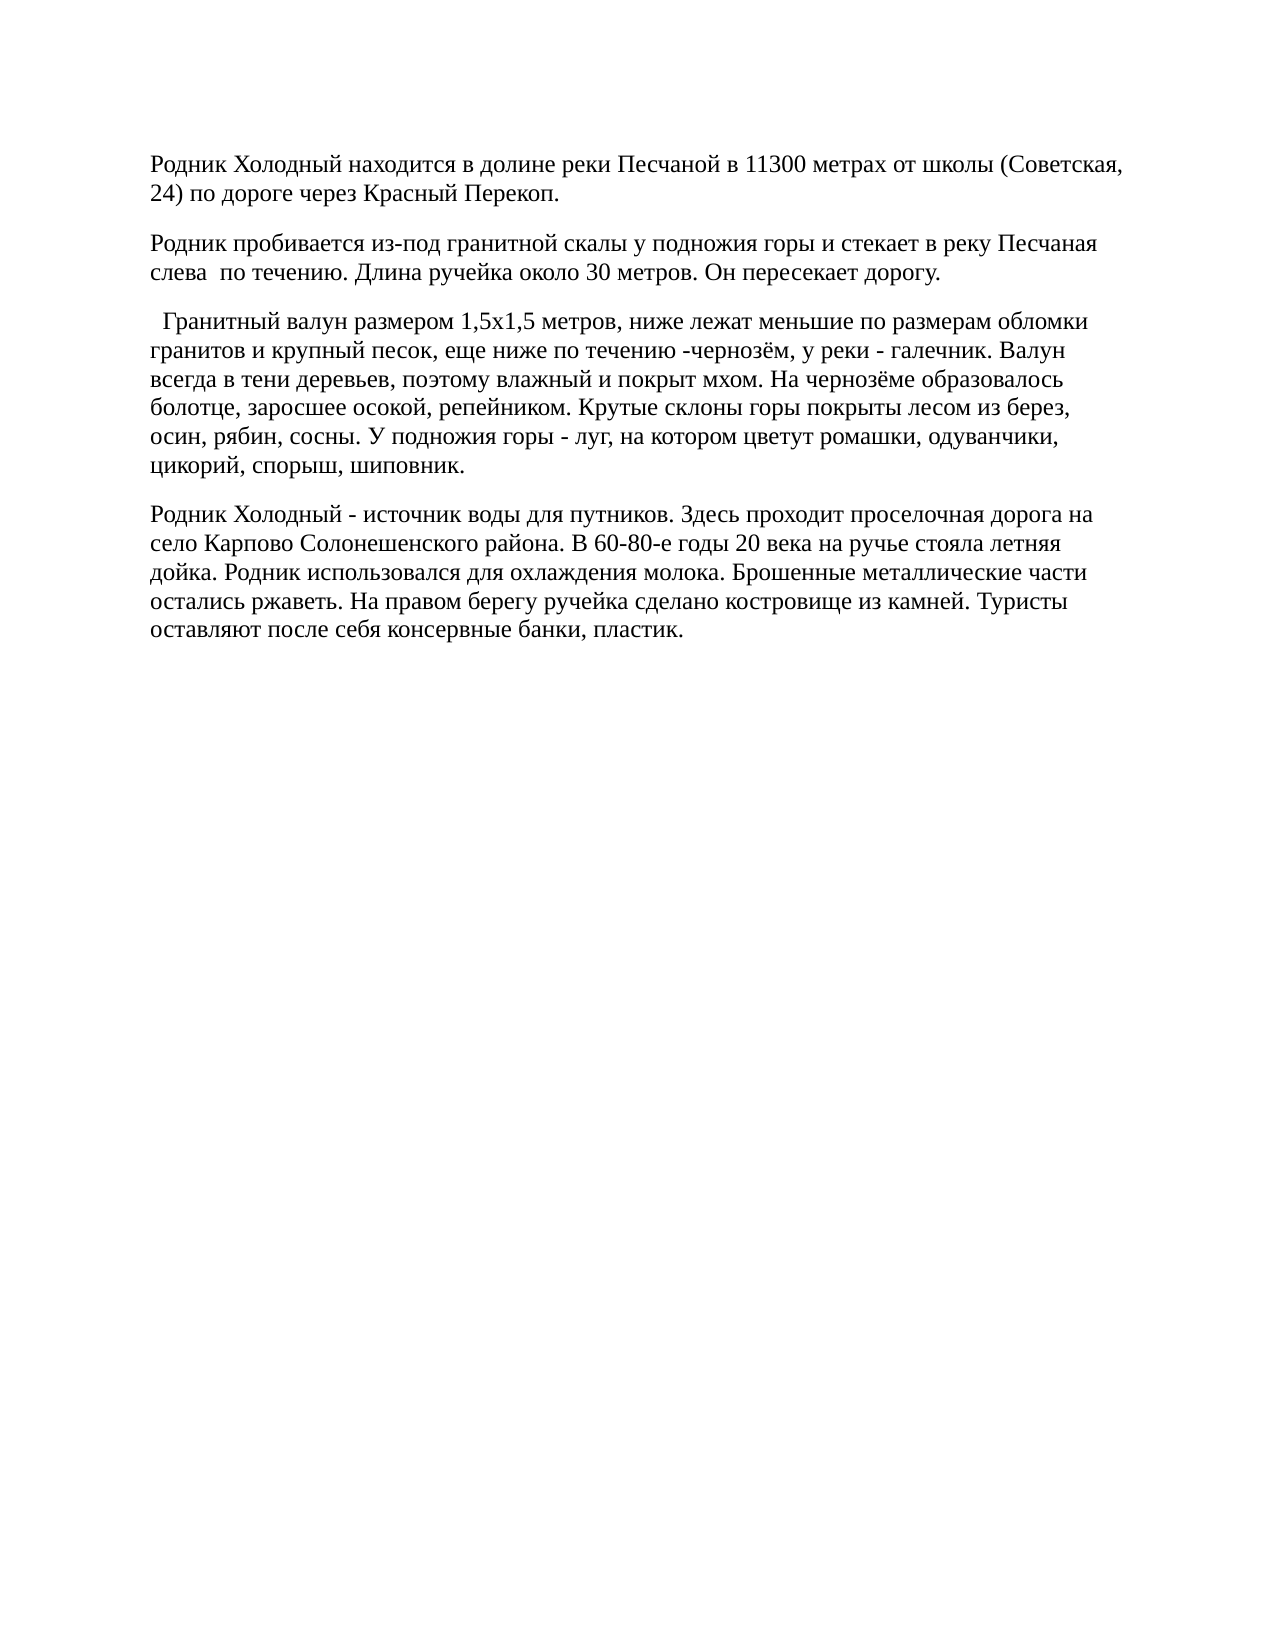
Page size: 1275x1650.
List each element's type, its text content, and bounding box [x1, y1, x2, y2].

text Гранитный валун размером 1,5х1,5 метров, ниже лежат меньшие по размерам обломки гранитов и крупный песок, еще ниже по течению -чернозём, у реки - галечник. Валун всегда в тени деревьев, поэтому влажный и покрыт мхом. На чернозёме образовалось болотце, заросшее осокой, репейником. Крутые склоны горы покрыты лесом из берез, осин, рябин, сосны. У подножия горы - луг, на котором цветут ромашки, одуванчики, цикорий, спорыш, шиповник. [150, 307, 1125, 479]
text Родник Холодный - источник воды для путников. Здесь проходит проселочная дорога на село Карпово Солонешенского района. В 60-80-е годы 20 века на ручье стояла летняя дойка. Родник использовался для охлаждения молока. Брошенные металлические части остались ржаветь. На правом берегу ручейка сделано костровище из камней. Туристы оставляют после себя консервные банки, пластик. [150, 500, 1125, 644]
text Родник Холодный находится в долине реки Песчаной в 11300 метрах от школы (Советская, 24) по дороге через Красный Перекоп. [150, 150, 1125, 207]
text Родник пробивается из-под гранитной скалы у подножия горы и стекает в реку Песчаная слева по течению. Длина ручейка около 30 метров. Он пересекает дорогу. [150, 228, 1125, 286]
